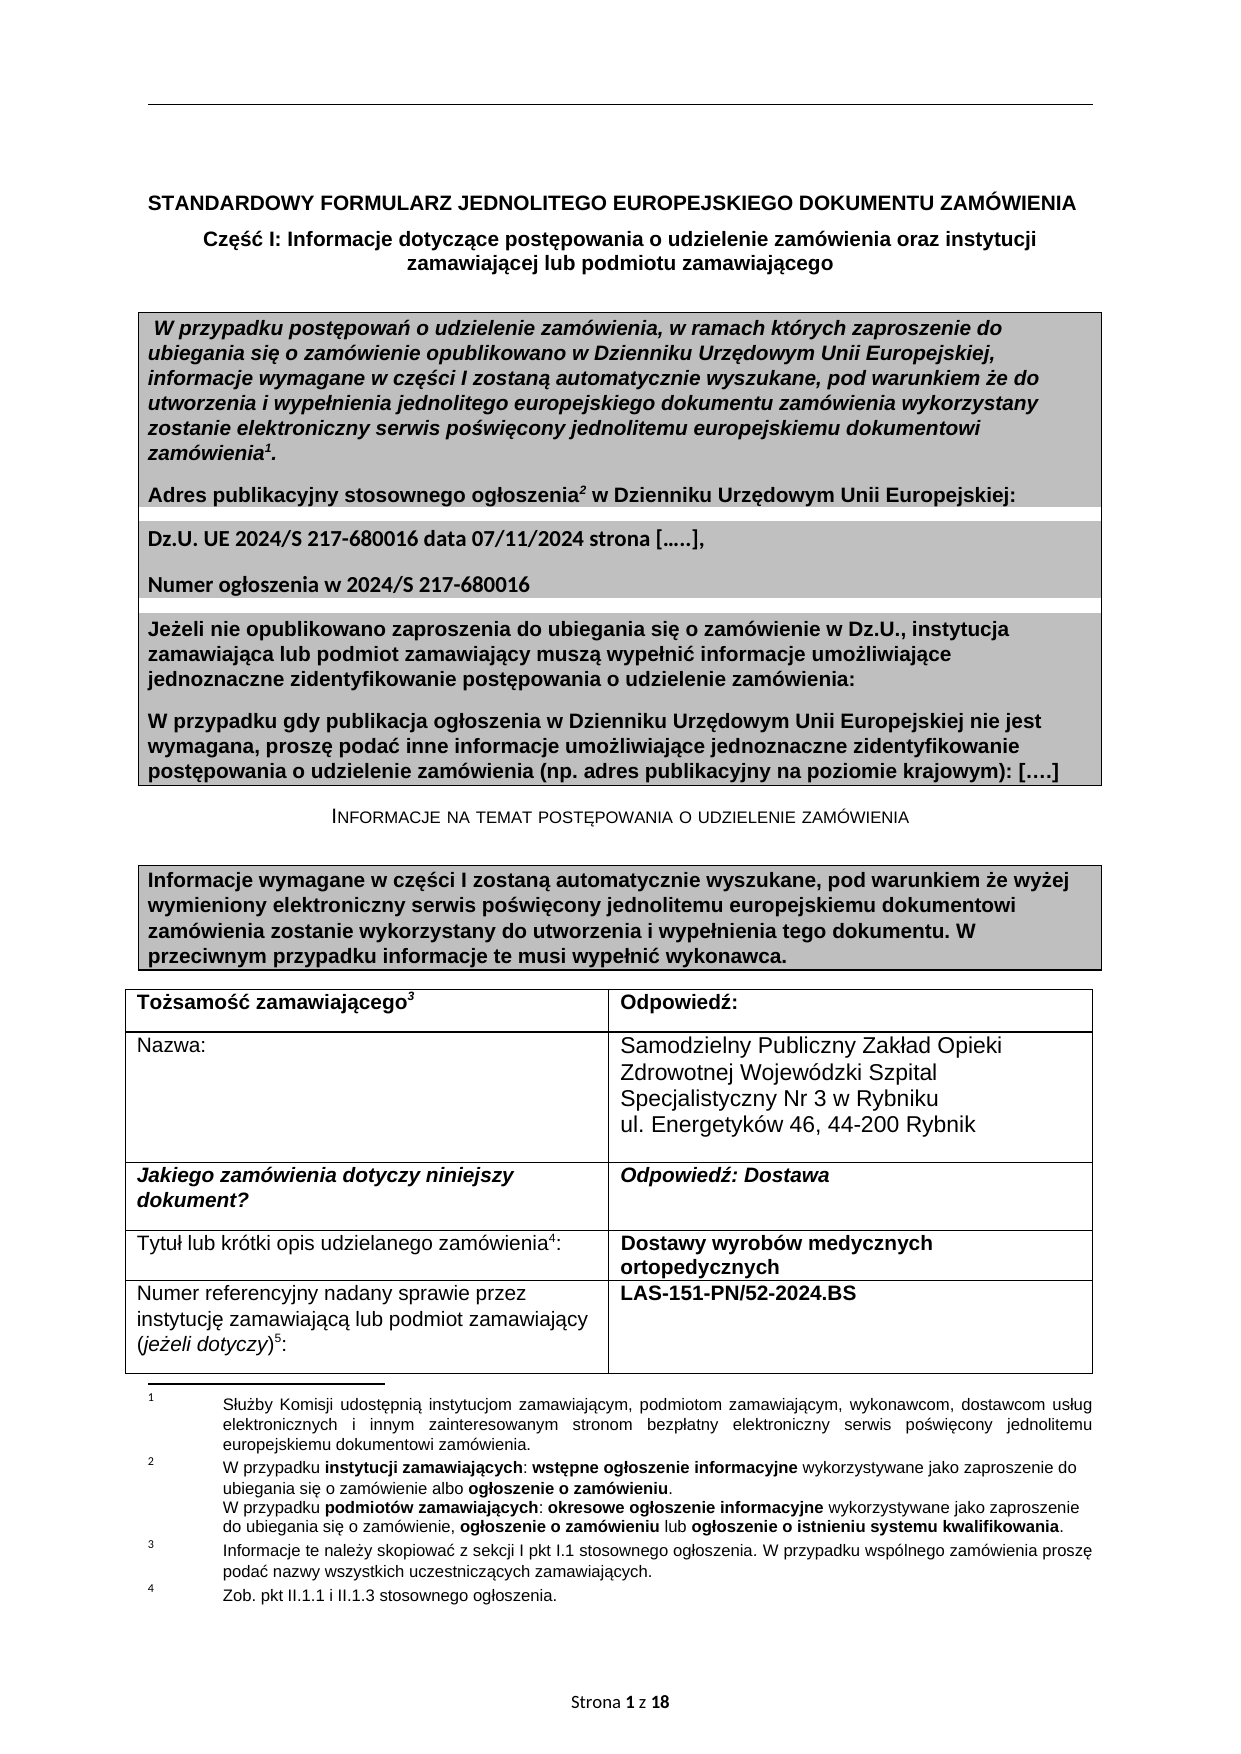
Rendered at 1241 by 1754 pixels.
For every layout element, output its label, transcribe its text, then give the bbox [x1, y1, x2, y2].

text Numer ogłoszenia w 2024/S 217-680016 [139, 567, 1101, 598]
text Informacje wymagane w części I zostaną automatycznie wyszukane, pod warunkiem że wyżej wymieniony elektroniczny serwis poświęcony jednolitemu europejskiemu dokumentowi zamówienia zostanie wykorzystany do utworzenia i wypełnienia tego dokumentu. W przeciwnym przypadku informacje te musi wypełnić wykonawca. [139, 866, 1101, 969]
table_cell Samodzielny Publiczny Zakład Opieki Zdrowotnej Wojewódzki Szpital Specjalistyczny Nr 3 w Rybniku ul. Energetyków 46, 44-200 Rybnik [609, 1033, 1092, 1162]
table_cell Odpowiedź: Dostawa [609, 1163, 1092, 1230]
table_cell Nazwa: [126, 1033, 608, 1162]
table_header Tożsamość zamawiającego [126, 990, 608, 1031]
title Informacje na temat postępowania o udzielenie zamówienia [148, 804, 1093, 828]
table_cell LAS-151-PN/52-2024.BS [609, 1281, 1092, 1373]
text Adres publikacyjny stosownego ogłoszenia w Dzienniku Urzędowym Unii Europejskiej: [139, 479, 1101, 507]
table_cell Dostawy wyrobów medycznych ortopedycznych [609, 1231, 1092, 1280]
table_cell Jakiego zamówienia dotyczy niniejszy dokument? [126, 1163, 608, 1230]
text W przypadku gdy publikacja ogłoszenia w Dzienniku Urzędowym Unii Europejskiej nie jest wymagana, proszę podać inne informacje umożliwiające jednoznaczne zidentyfikowanie postępowania o udzielenie zamówienia (np. adres publikacyjny na poziomie krajowym): [….] [139, 705, 1101, 785]
title Część I: Informacje dotyczące postępowania o udzielenie zamówienia oraz instytucji zamawiającej lub podmiotu zamawiającego [148, 227, 1093, 275]
table_cell Tytuł lub krótki opis udzielanego zamówienia: [126, 1231, 608, 1280]
table_header Odpowiedź: [609, 990, 1092, 1031]
text Jeżeli nie opublikowano zaproszenia do ubiegania się o zamówienie w Dz.U., instytucja zamawiająca lub podmiot zamawiający muszą wypełnić informacje umożliwiające jednoznaczne zidentyfikowanie postępowania o udzielenie zamówienia: [139, 613, 1101, 691]
table_cell Numer referencyjny nadany sprawie przez instytucję zamawiającą lub podmiot zamawiający (jeżeli dotyczy): [126, 1281, 608, 1373]
text Standardowy formularz jednolitego europejskiego dokumentu zamówienia [148, 190, 1093, 214]
text W przypadku postępowań o udzielenie zamówienia, w ramach których zaproszenie do ubiegania się o zamówienie opublikowano w Dzienniku Urzędowym Unii Europejskiej, informacje wymagane w części I zostaną automatycznie wyszukane, pod warunkiem że do utworzenia i wypełnienia jednolitego europejskiego dokumentu zamówienia wykorzystany zostanie elektroniczny serwis poświęcony jednolitemu europejskiemu dokumentowi zamówienia. [139, 313, 1101, 465]
text Dz.U. UE 2024/S 217-680016 data 07/11/2024 strona […..], [139, 521, 1101, 552]
